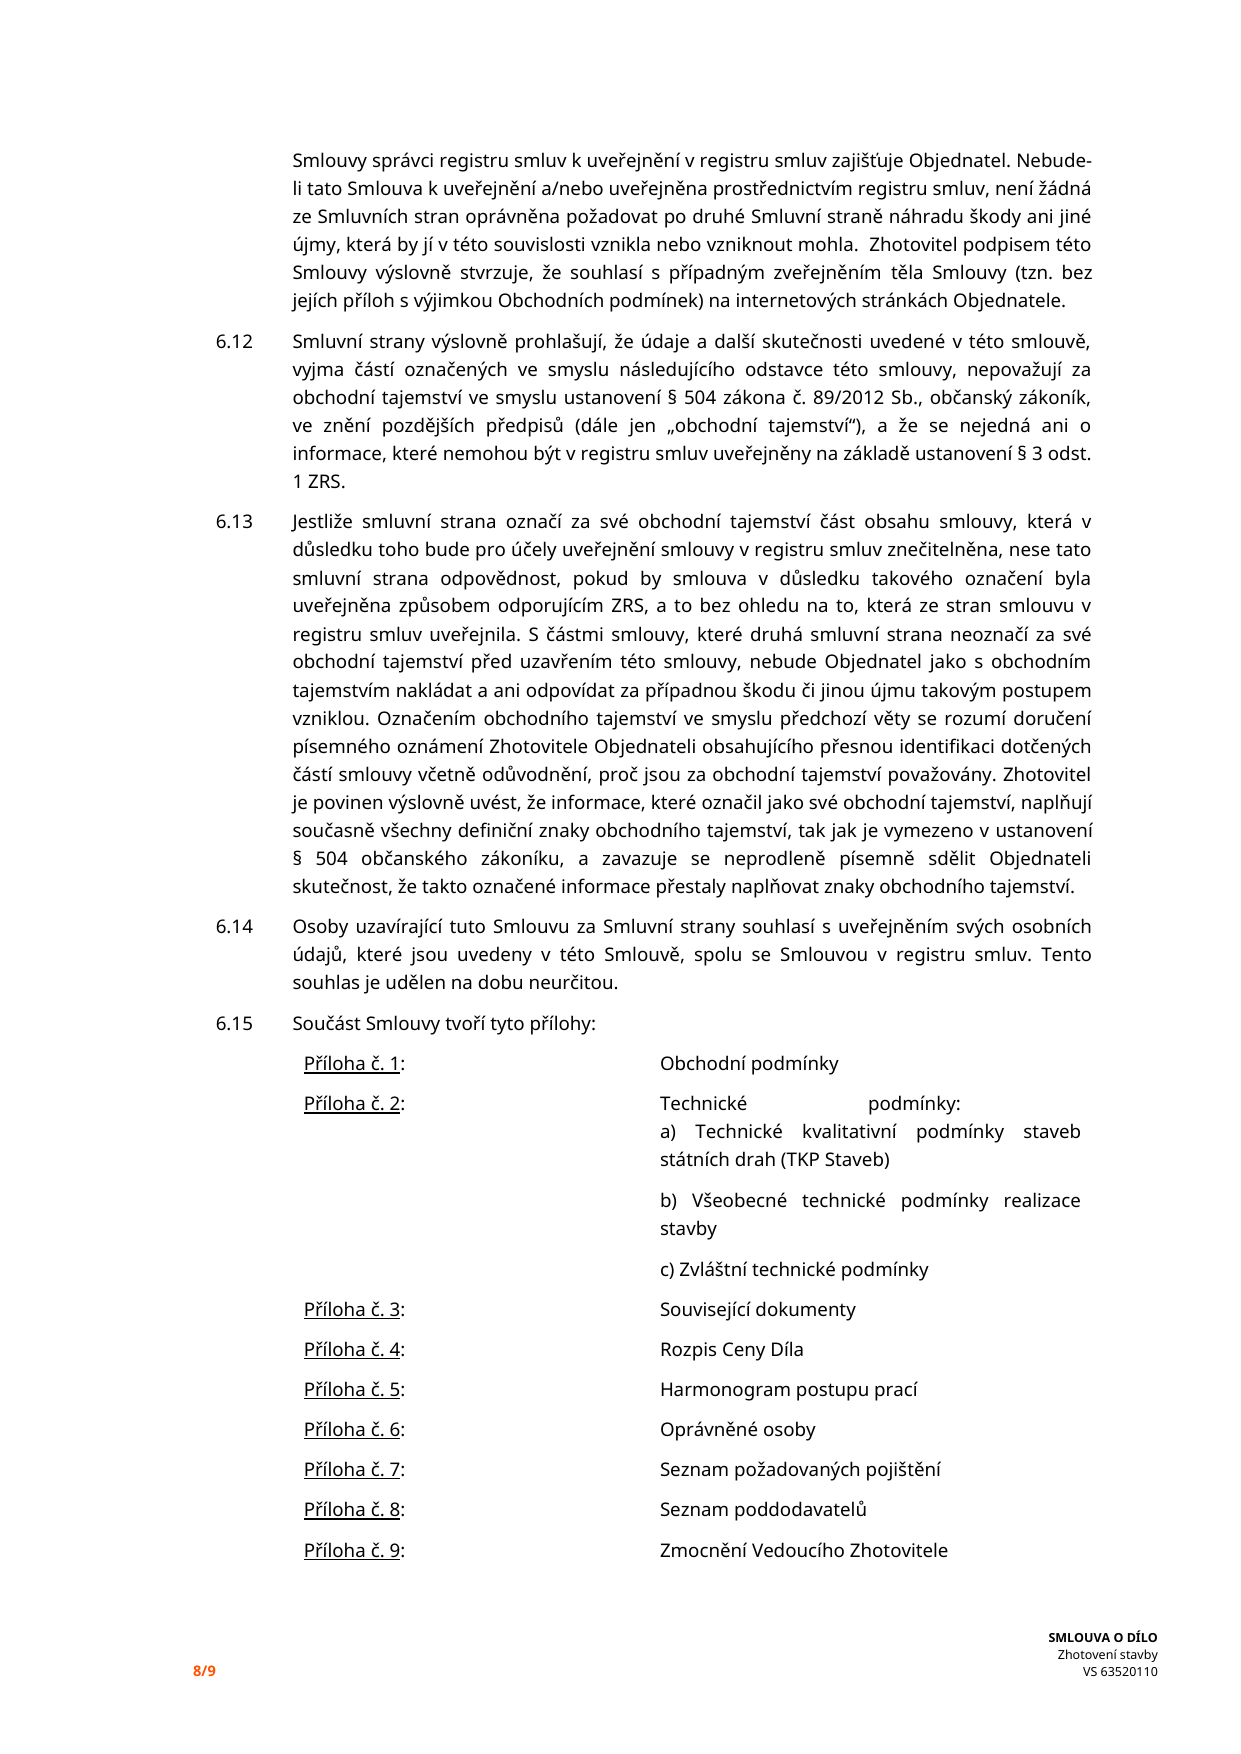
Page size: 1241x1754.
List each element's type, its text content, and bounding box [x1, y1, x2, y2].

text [216, 147, 1093, 313]
table_cell Rozpis Ceny Díla [572, 1336, 1093, 1376]
table_cell Harmonogram postupu prací [572, 1376, 1093, 1416]
table_cell Seznam požadovaných pojištění [572, 1456, 1093, 1496]
table_cell Oprávněné osoby [572, 1416, 1093, 1456]
table_cell Příloha č. 6: [216, 1416, 572, 1456]
table_cell Technické podmínky: a) Technické kvalitativní podmínky staveb státních drah (TKP Staveb) b) Všeobecné technické podmínky realizace stavby c) Zvláštní technické podmínky [572, 1091, 1093, 1296]
table_cell Příloha č. 7: [216, 1456, 572, 1496]
text Osoby uzavírající tuto Smlouvu za Smluvní strany souhlasí s uveřejněním svých osobních údajů, které jsou uvedeny v této Smlouvě, spolu se Smlouvou v registru smluv. Tento souhlas je udělen na dobu neurčitou. [216, 913, 1093, 995]
text Jestliže smluvní strana označí za své obchodní tajemství část obsahu smlouvy, která v důsledku toho bude pro účely uveřejnění smlouvy v registru smluv znečitelněna, nese tato smluvní strana odpovědnost, pokud by smlouva v důsledku takového označení byla uveřejněna způsobem odporujícím ZRS, a to bez ohledu na to, která ze stran smlouvu v registru smluv uveřejnila. S částmi smlouvy, které druhá smluvní strana neoznačí za své obchodní tajemství před uzavřením této smlouvy, nebude Objednatel jako s obchodním tajemstvím nakládat a ani odpovídat za případnou škodu či jinou újmu takovým postupem vzniklou. Označením obchodního tajemství ve smyslu předchozí věty se rozumí doručení písemného oznámení Zhotovitele Objednateli obsahujícího přesnou identifikaci dotčených částí smlouvy včetně odůvodnění, proč jsou za obchodní tajemství považovány. Zhotovitel je povinen výslovně uvést, že informace, které označil jako své obchodní tajemství, naplňují současně všechny definiční znaky obchodního tajemství, tak jak je vymezeno v ustanovení § 504 občanského zákoníku, a zavazuje se neprodleně písemně sdělit Objednateli skutečnost, že takto označené informace přestaly naplňovat znaky obchodního tajemství. [216, 509, 1093, 898]
table_cell Seznam poddodavatelů Zmocnění Vedoucího Zhotovitele [572, 1496, 1093, 1577]
table_cell Příloha č. 8: Příloha č. 9: [216, 1496, 572, 1577]
table_cell Příloha č. 2: [216, 1091, 572, 1296]
table_header Příloha č. 1: [216, 1051, 572, 1091]
table_cell Příloha č. 4: [216, 1336, 572, 1376]
table_cell Příloha č. 5: [216, 1376, 572, 1416]
table_cell Související dokumenty [572, 1296, 1093, 1336]
table_header Obchodní podmínky [572, 1051, 1093, 1091]
table_cell Příloha č. 3: [216, 1296, 572, 1336]
text Součást Smlouvy tvoří tyto přílohy: [216, 1010, 1093, 1036]
text Smluvní strany výslovně prohlašují, že údaje a další skutečnosti uvedené v této smlouvě, vyjma částí označených ve smyslu následujícího odstavce této smlouvy, nepovažují za obchodní tajemství ve smyslu ustanovení § 504 zákona č. 89/2012 Sb., občanský zákoník, ve znění pozdějších předpisů (dále jen „obchodní tajemství“), a že se nejedná ani o informace, které nemohou být v registru smluv uveřejněny na základě ustanovení § 3 odst. 1 ZRS. [216, 328, 1093, 494]
